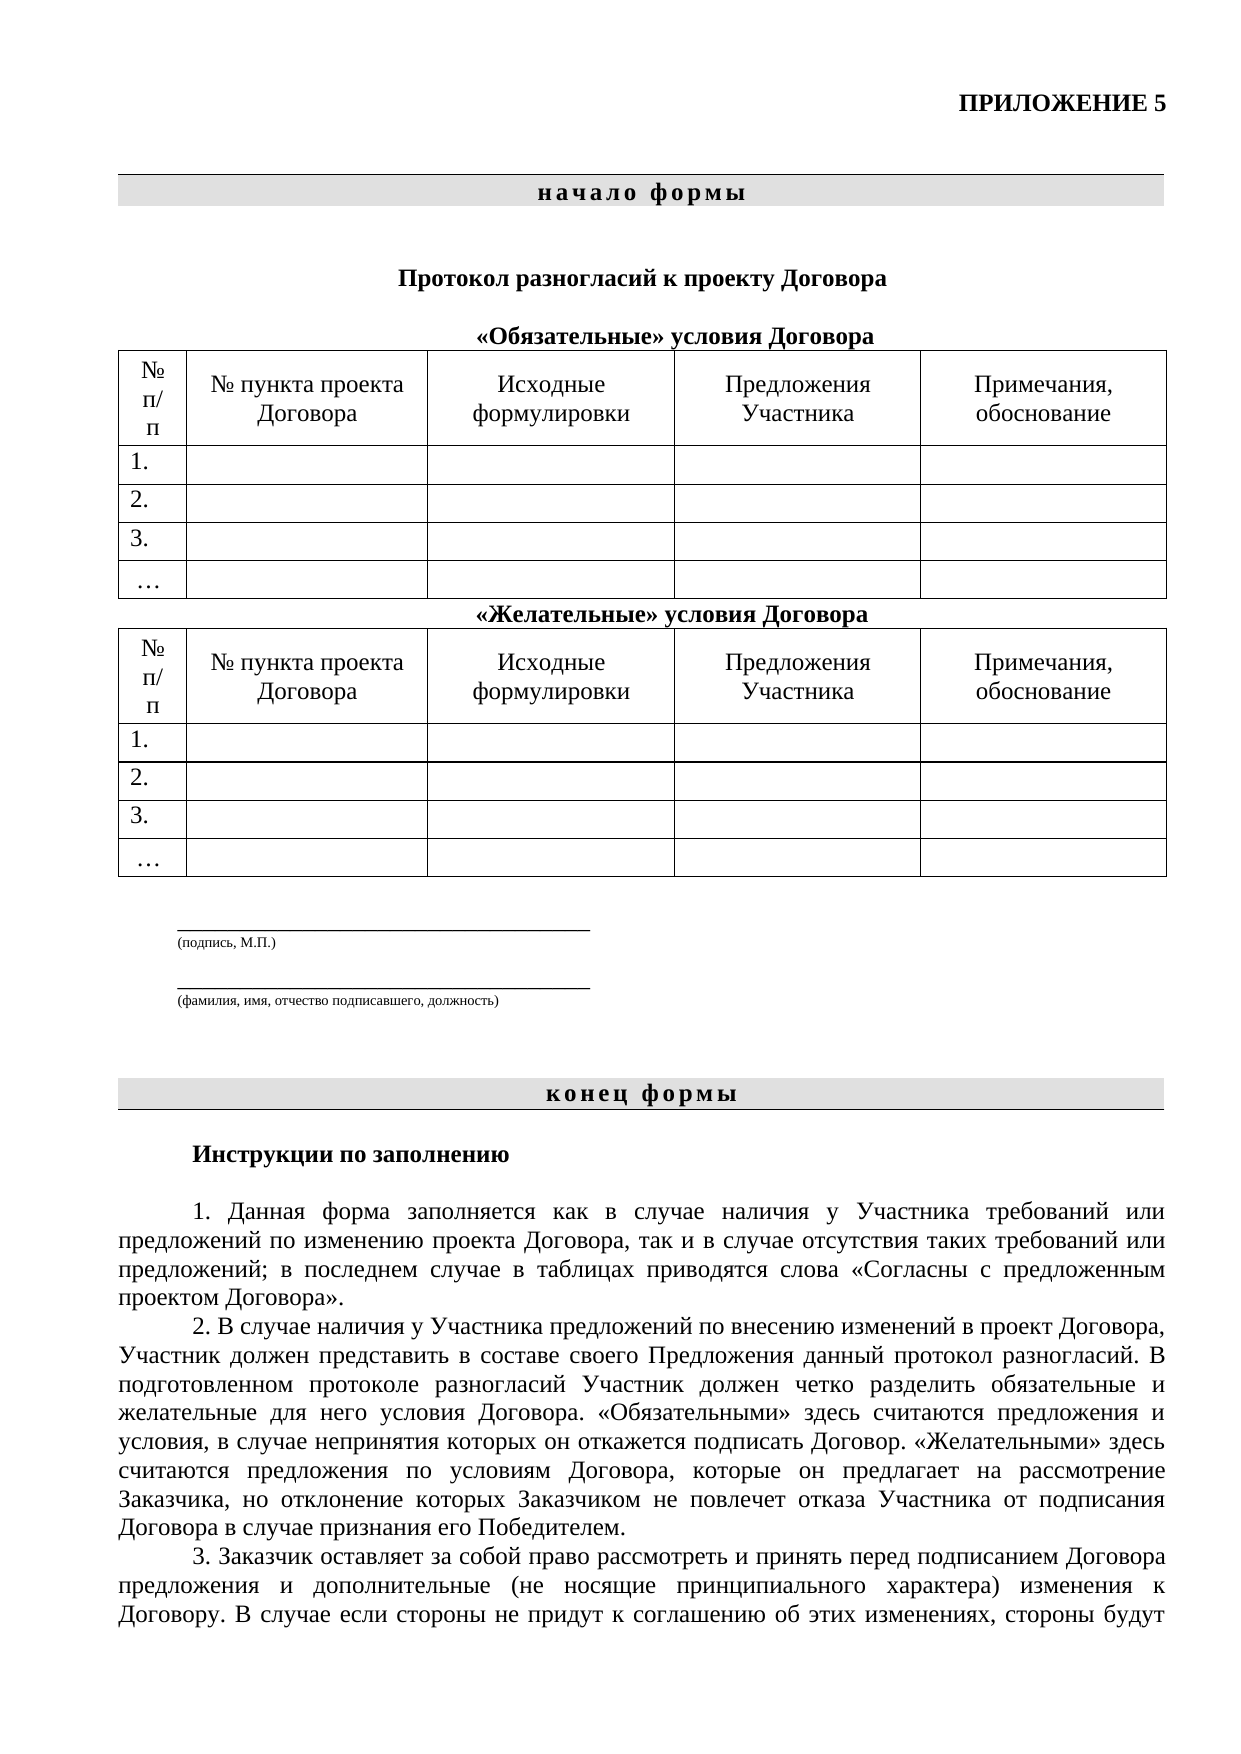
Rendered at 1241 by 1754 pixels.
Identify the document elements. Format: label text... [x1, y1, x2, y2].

table_cell [675, 763, 920, 799]
table_header Предложения Участника [675, 351, 920, 445]
table_cell [428, 523, 674, 560]
table_cell [921, 724, 1166, 761]
table_header № пункта проекта Договора [187, 351, 427, 445]
text «Обязательные» условия Договора [118, 321, 1167, 350]
table_cell [921, 485, 1166, 522]
text 2. В случае наличия у Участника предложений по внесению изменений в проект Договора, Участник должен представить в составе своего Предложения данный протокол разногласий. В подготовленном протоколе разногласий Участник должен четко разделить обязательные и желательные для него условия Договора. «Обязательными» здесь считаются предложения и условия, в случае непринятия которых он откажется подписать Договор. «Желательными» здесь считаются предложения по условиям Договора, которые он предлагает на рассмотрение Заказчика, но отклонение которых Заказчиком не повлечет отказа Участника от подписания Договора в случае признания его Победителем. [118, 1311, 1167, 1541]
table_cell [675, 446, 920, 483]
table_cell [187, 561, 427, 598]
table_cell [428, 446, 674, 483]
table_cell [675, 724, 920, 761]
table_cell [119, 724, 186, 761]
table_cell [921, 446, 1166, 483]
table_header Исходные формулировки [428, 351, 674, 445]
text (фамилия, имя, отчество подписавшего, должность) [118, 992, 783, 1021]
table_cell [675, 839, 920, 876]
table_cell [675, 561, 920, 598]
table_cell [921, 839, 1166, 876]
table_header Исходные формулировки [428, 629, 674, 723]
text _________________________________ [118, 963, 1167, 992]
table_cell [119, 446, 186, 483]
table_header Примечания, обоснование [921, 629, 1166, 723]
table_cell [187, 839, 427, 876]
table_cell [428, 724, 674, 761]
text ПРИЛОЖЕНИЕ 5 [118, 88, 1167, 117]
text Протокол разногласий к проекту Договора [118, 263, 1167, 292]
text _________________________________ [118, 906, 1167, 934]
table_header № п/п [119, 629, 186, 723]
table_cell [187, 523, 427, 560]
text «Желательные» условия Договора [118, 599, 1167, 628]
table_cell [675, 523, 920, 560]
text (подпись, М.П.) [118, 934, 783, 963]
text начало формы [118, 175, 1164, 206]
table_cell [187, 446, 427, 483]
table_cell … [119, 561, 186, 598]
table_cell [428, 801, 674, 838]
table_cell [921, 561, 1166, 598]
table_cell [187, 763, 427, 799]
table_cell [119, 763, 186, 799]
table_cell [921, 801, 1166, 838]
table_cell [187, 724, 427, 761]
table_header Предложения Участника [675, 629, 920, 723]
table_cell [119, 801, 186, 838]
table_cell [675, 801, 920, 838]
table_header № п/п [119, 351, 186, 445]
table_cell [428, 485, 674, 522]
table_cell [119, 523, 186, 560]
table_header № пункта проекта Договора [187, 629, 427, 723]
text конец формы [118, 1078, 1164, 1109]
table_cell [921, 523, 1166, 560]
table_cell [119, 485, 186, 522]
table_cell [428, 839, 674, 876]
table_cell [921, 763, 1166, 799]
table_cell [187, 801, 427, 838]
table_cell [675, 485, 920, 522]
text 1. Данная форма заполняется как в случае наличия у Участника требований или предложений по изменению проекта Договора, так и в случае отсутствия таких требований или предложений; в последнем случае в таблицах приводятся слова «Согласны с предложенным проектом Договора». [118, 1196, 1167, 1311]
text Инструкции по заполнению [118, 1139, 1167, 1167]
table_cell [187, 485, 427, 522]
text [118, 1541, 1167, 1627]
table_cell … [119, 839, 186, 876]
table_header Примечания, обоснование [921, 351, 1166, 445]
table_cell [428, 763, 674, 799]
table_cell [428, 561, 674, 598]
